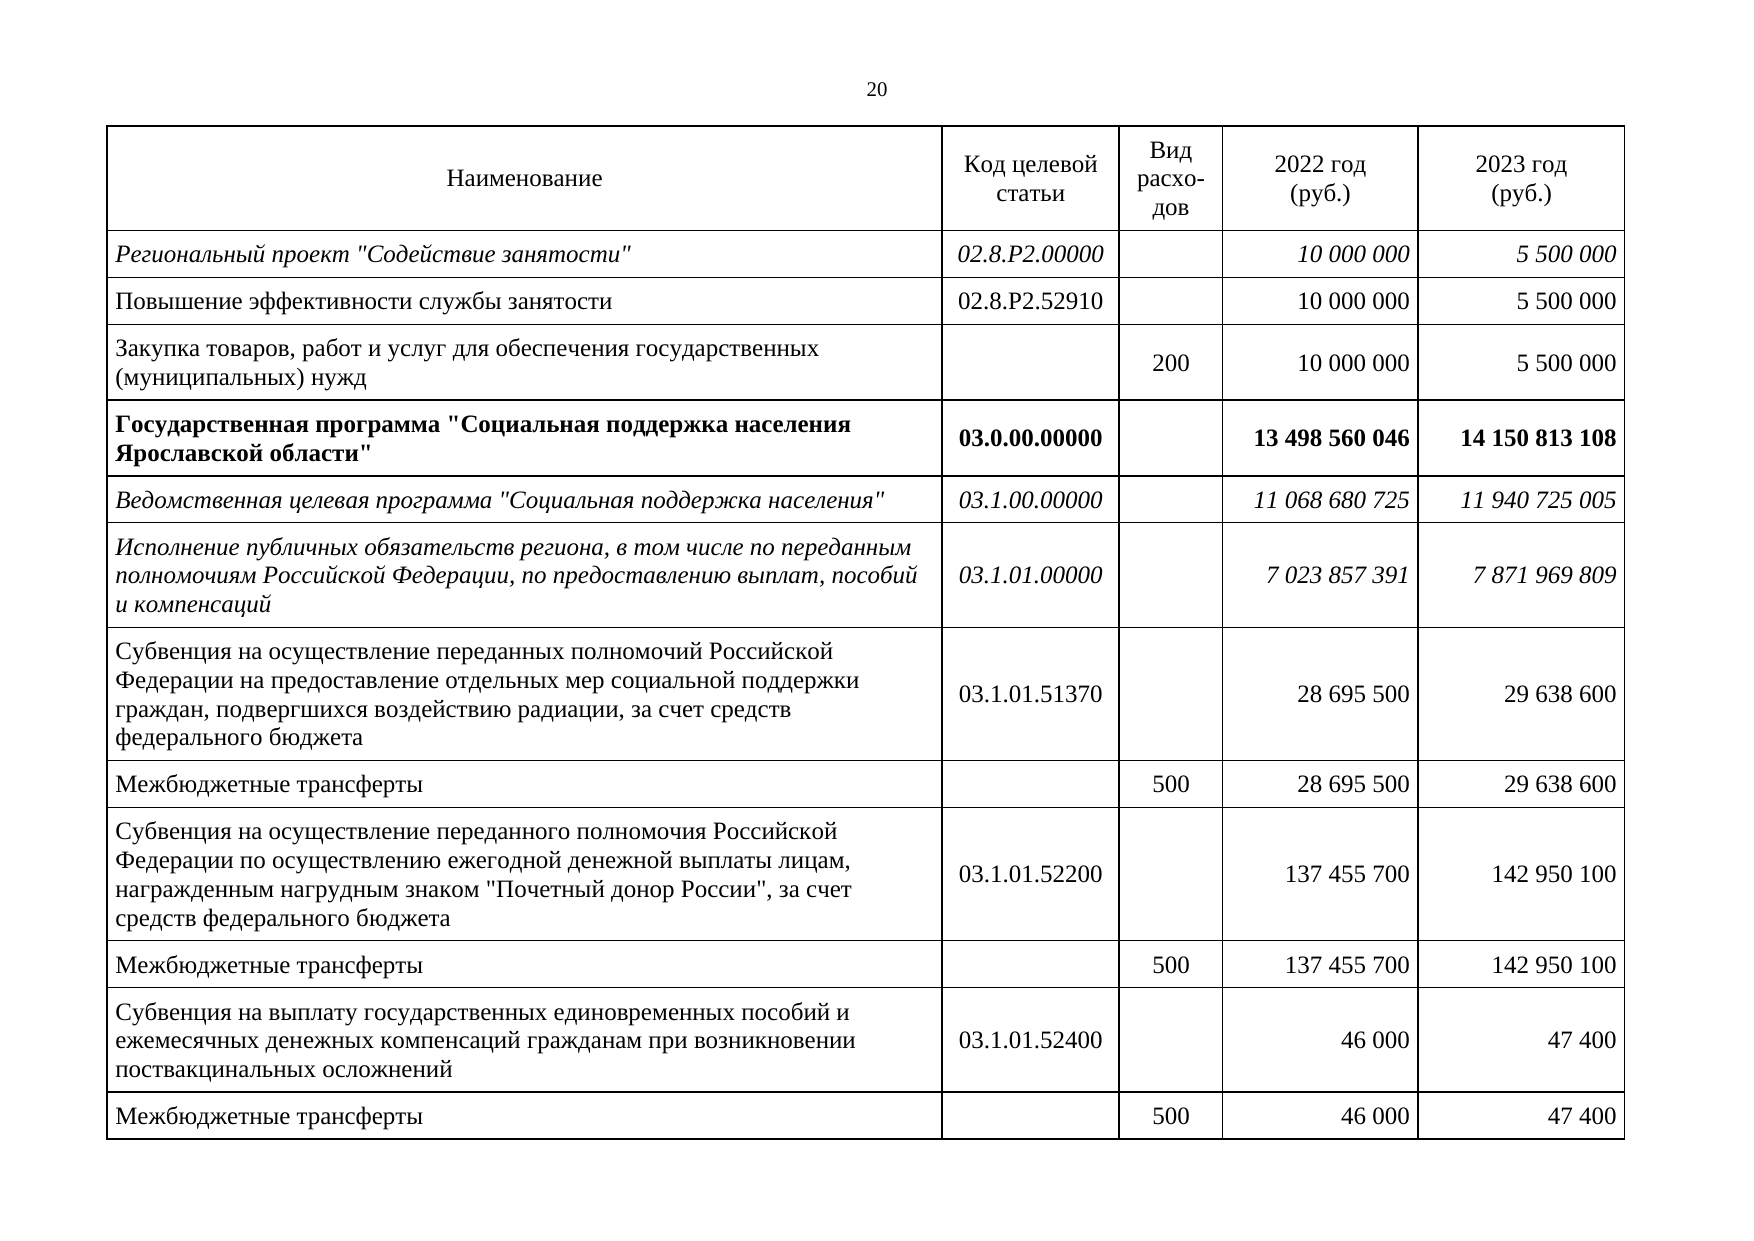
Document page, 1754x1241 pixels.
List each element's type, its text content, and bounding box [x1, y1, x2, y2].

table_cell 03.1.00.00000 [943, 477, 1118, 522]
table_cell 500 [1120, 761, 1222, 807]
table_header [1419, 127, 1624, 229]
table_header [943, 127, 1118, 229]
table_cell [1120, 988, 1222, 1091]
table_cell 03.1.01.00000 [943, 523, 1118, 626]
table_cell [1120, 401, 1222, 475]
table_cell 29 638 600 [1419, 761, 1624, 807]
table_cell Субвенция на выплату государственных единовременных пособий и ежемесячных денежных компенсаций гражданам при возникновении поствакцинальных осложнений [108, 988, 941, 1091]
table_cell [1120, 477, 1222, 522]
table_cell 142 950 100 [1419, 941, 1624, 987]
table_header [1223, 127, 1417, 229]
table_cell Исполнение публичных обязательств региона, в том числе по переданным полномочиям Российской Федерации, по предоставлению выплат, пособий и компенсаций [108, 523, 941, 626]
table_cell 137 455 700 [1223, 941, 1417, 987]
table_cell Субвенция на осуществление переданных полномочий Российской Федерации на предоставление отдельных мер социальной поддержки граждан, подвергшихся воздействию радиации, за счет средств федерального бюджета [108, 628, 941, 759]
table_cell [1120, 231, 1222, 276]
table_cell [943, 325, 1118, 399]
table_cell 28 695 500 [1223, 761, 1417, 807]
table_cell Повышение эффективности службы занятости [108, 278, 941, 323]
table_cell Региональный проект "Содействие занятости" [108, 231, 941, 276]
table_cell 500 [1120, 1093, 1222, 1138]
table_cell 7 871 969 809 [1419, 523, 1624, 626]
table_cell 46 000 [1223, 1093, 1417, 1138]
table_cell Субвенция на осуществление переданного полномочия Российской Федерации по осуществлению ежегодной денежной выплаты лицам, награжденным нагрудным знаком "Почетный донор России", за счет средств федерального бюджета [108, 808, 941, 940]
table_cell [1120, 808, 1222, 940]
table_cell 13 498 560 046 [1223, 401, 1417, 475]
table_cell 11 940 725 005 [1419, 477, 1624, 522]
table_cell 5 500 000 [1419, 278, 1624, 323]
table_cell 7 023 857 391 [1223, 523, 1417, 626]
table_cell [943, 941, 1118, 987]
table_cell Межбюджетные трансферты [108, 1093, 941, 1138]
table_header [108, 127, 941, 229]
table_cell [1120, 523, 1222, 626]
table_cell 10 000 000 [1223, 325, 1417, 399]
table_cell 137 455 700 [1223, 808, 1417, 940]
table_header [1120, 127, 1222, 229]
table_cell 03.1.01.51370 [943, 628, 1118, 759]
table_cell Государственная программа "Социальная поддержка населения Ярославской области" [108, 401, 941, 475]
table_cell 14 150 813 108 [1419, 401, 1624, 475]
table_cell 11 068 680 725 [1223, 477, 1417, 522]
table_cell 29 638 600 [1419, 628, 1624, 759]
table_cell 142 950 100 [1419, 808, 1624, 940]
table_cell 46 000 [1223, 988, 1417, 1091]
table_cell Межбюджетные трансферты [108, 941, 941, 987]
table_cell 200 [1120, 325, 1222, 399]
table_cell 02.8.P2.00000 [943, 231, 1118, 276]
table_cell [943, 1093, 1118, 1138]
table_cell 28 695 500 [1223, 628, 1417, 759]
table_cell 10 000 000 [1223, 278, 1417, 323]
table_cell 47 400 [1419, 988, 1624, 1091]
table_cell Закупка товаров, работ и услуг для обеспечения государственных (муниципальных) нужд [108, 325, 941, 399]
table_cell Межбюджетные трансферты [108, 761, 941, 807]
table_cell 03.1.01.52400 [943, 988, 1118, 1091]
table_cell Ведомственная целевая программа "Социальная поддержка населения" [108, 477, 941, 522]
table_cell 500 [1120, 941, 1222, 987]
table_cell [1120, 278, 1222, 323]
table_cell 03.1.01.52200 [943, 808, 1118, 940]
table_cell 5 500 000 [1419, 231, 1624, 276]
table_cell 03.0.00.00000 [943, 401, 1118, 475]
table_cell 02.8.P2.52910 [943, 278, 1118, 323]
table_cell [1120, 628, 1222, 759]
table_cell 5 500 000 [1419, 325, 1624, 399]
table_cell 10 000 000 [1223, 231, 1417, 276]
table_cell [943, 761, 1118, 807]
table_cell 47 400 [1419, 1093, 1624, 1138]
